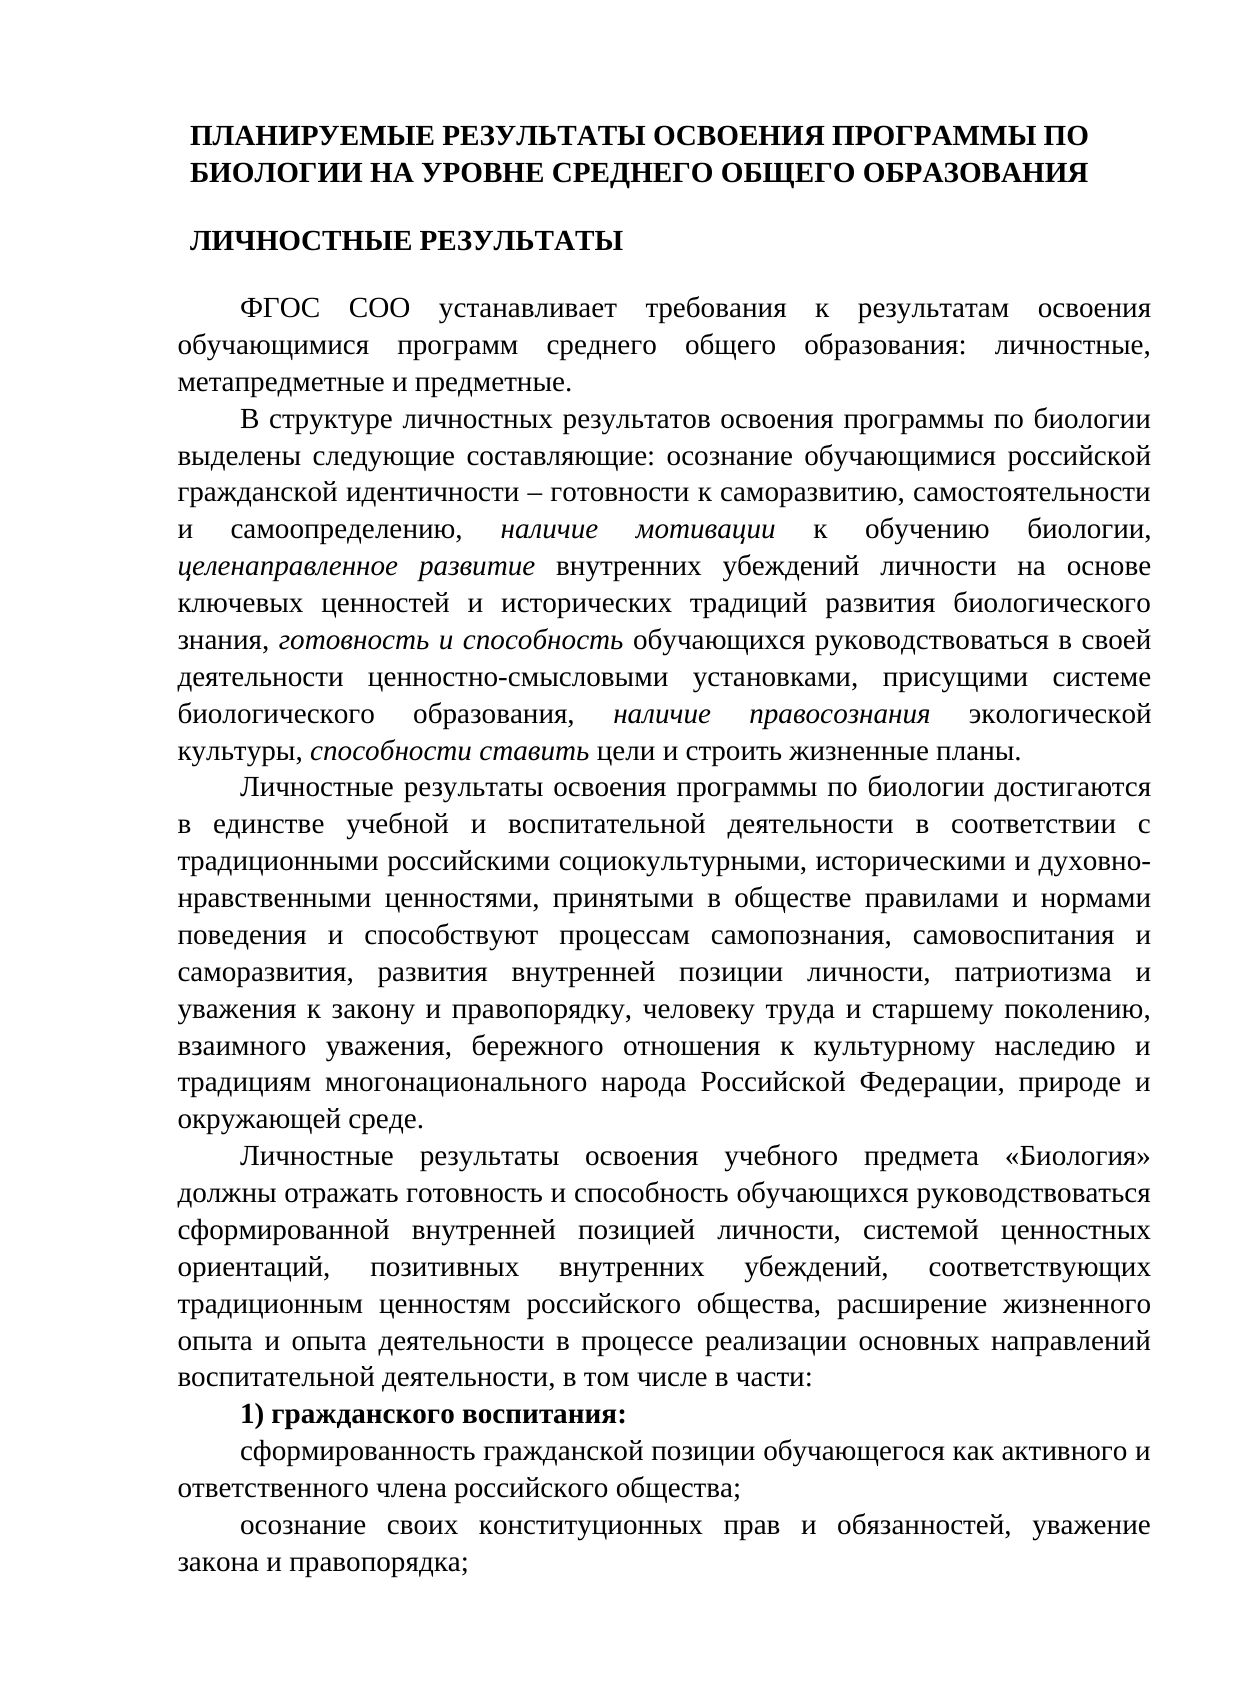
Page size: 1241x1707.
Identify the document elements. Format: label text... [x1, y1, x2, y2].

text В структуре личностных результатов освоения программы по биологии выделены следующие составляющие: осознание обучающимися российской гражданской идентичности – готовности к саморазвитию, самостоятельности и самоопределению, наличие мотивации к обучению биологии, целенаправленное развитие внутренних убеждений личности на основе ключевых ценностей и исторических традиций развития биологического знания, готовность и способность обучающихся руководствоваться в своей деятельности ценностно-смысловыми установками, присущими системе биологического образования, наличие правосознания экологической культуры, способности ставить цели и строить жизненные планы. [177, 401, 1152, 766]
text осознание своих конституционных прав и обязанностей, уважение закона и правопорядка; [177, 1507, 1152, 1577]
text сформированность гражданской позиции обучающегося как активного и ответственного члена российского общества; [177, 1433, 1152, 1504]
text ФГОС СОО устанавливает требования к результатам освоения обучающимися программ среднего общего образования: личностные, метапредметные и предметные. [177, 290, 1152, 397]
text 1) гражданского воспитания: [177, 1396, 1152, 1430]
text ЛИЧНОСТНЫЕ РЕЗУЛЬТАТЫ [190, 223, 1152, 256]
text ПЛАНИРУЕМЫЕ РЕЗУЛЬТАТЫ ОСВОЕНИЯ ПРОГРАММЫ ПО БИОЛОГИИ НА УРОВНЕ СРЕДНЕГО ОБЩЕГО ОБРАЗОВАНИЯ [190, 118, 1152, 188]
text Личностные результаты освоения программы по биологии достигаются в единстве учебной и воспитательной деятельности в соответствии с традиционными российскими социокультурными, историческими и духовно-нравственными ценностями, принятыми в обществе правилами и нормами поведения и способствуют процессам самопознания, самовоспитания и саморазвития, развития внутренней позиции личности, патриотизма и уважения к закону и правопорядку, человеку труда и старшему поколению, взаимного уважения, бережного отношения к культурному наследию и традициям многонационального народа Российской Федерации, природе и окружающей среде. [177, 769, 1152, 1135]
text Личностные результаты освоения учебного предмета «Биология» должны отражать готовность и способность обучающихся руководствоваться сформированной внутренней позицией личности, системой ценностных ориентаций, позитивных внутренних убеждений, соответствующих традиционным ценностям российского общества, расширение жизненного опыта и опыта деятельности в процессе реализации основных направлений воспитательной деятельности, в том числе в части: [177, 1138, 1152, 1393]
